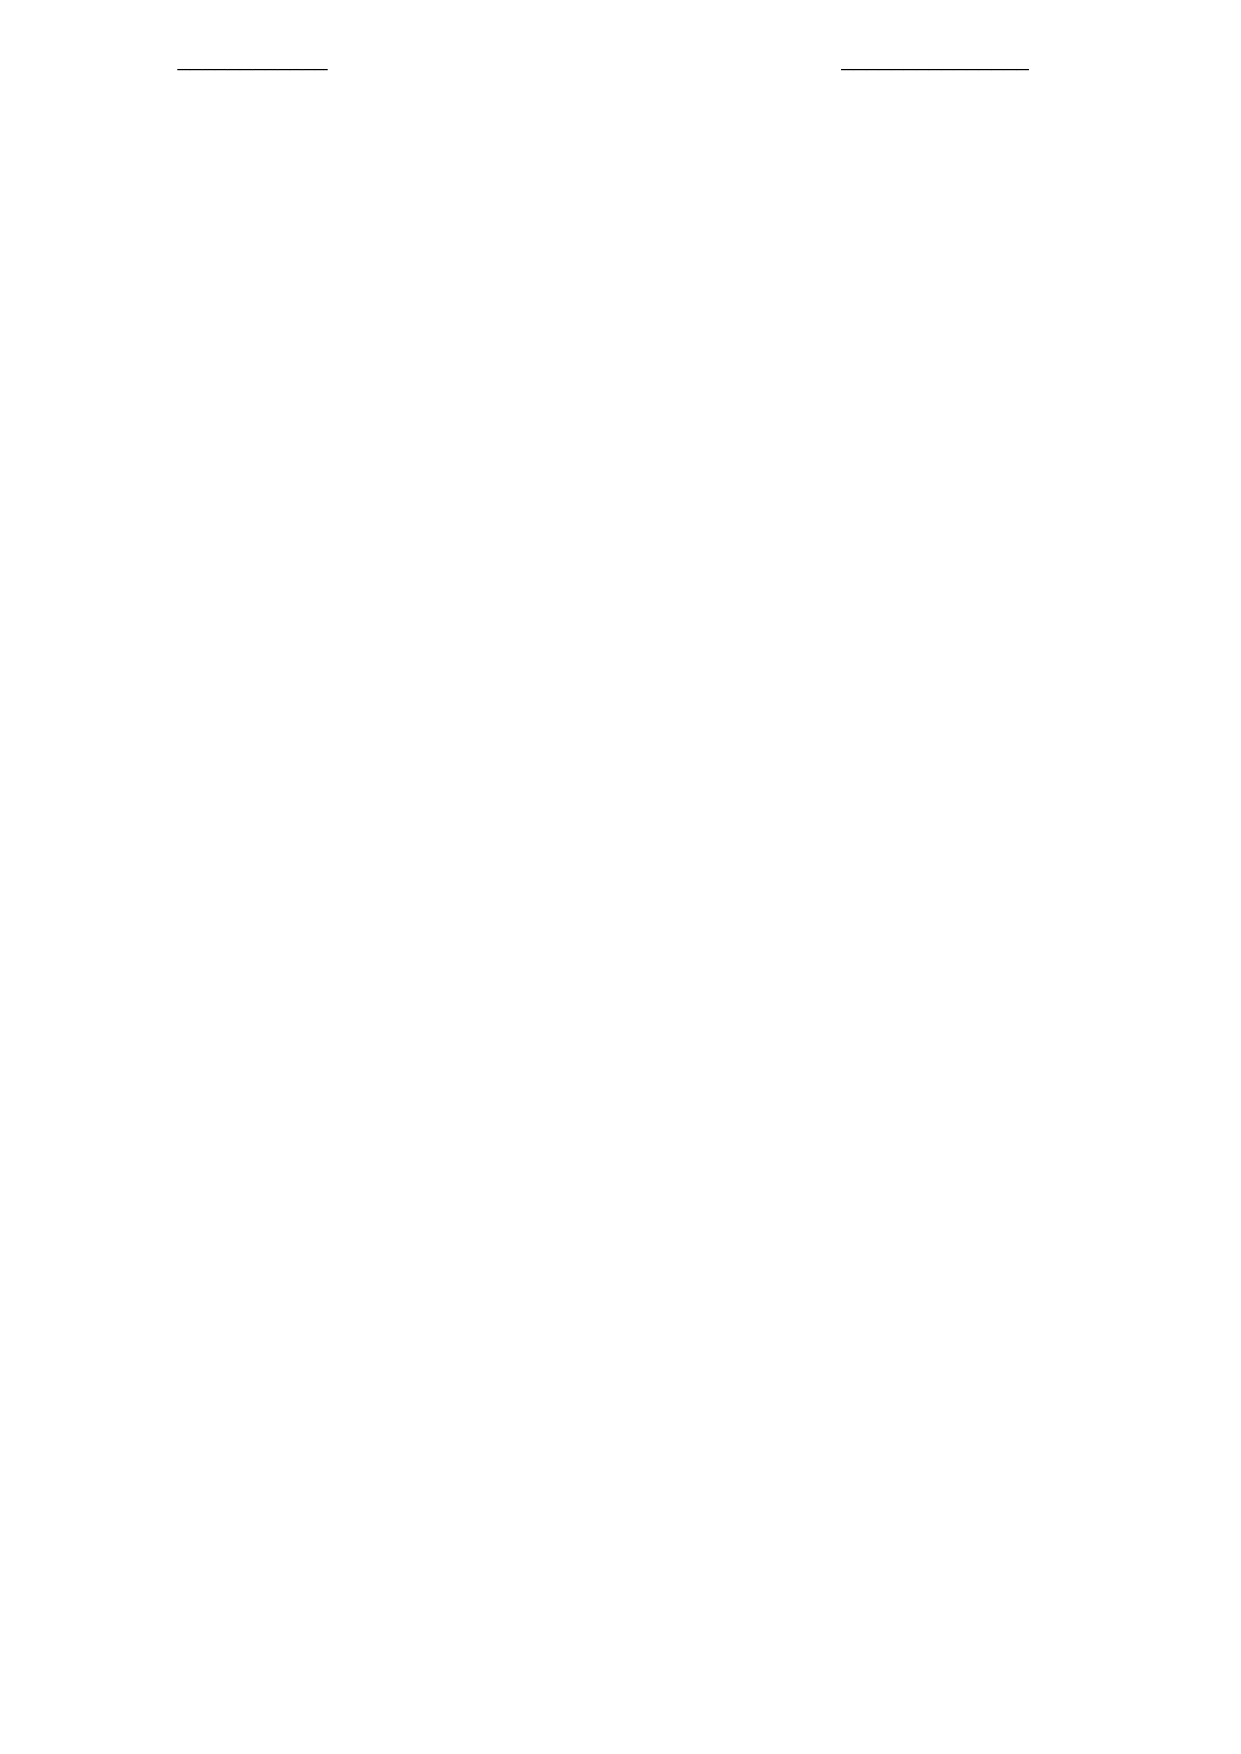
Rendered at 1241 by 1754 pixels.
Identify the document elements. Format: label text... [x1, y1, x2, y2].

text ____________ _______________ [177, 44, 1152, 73]
